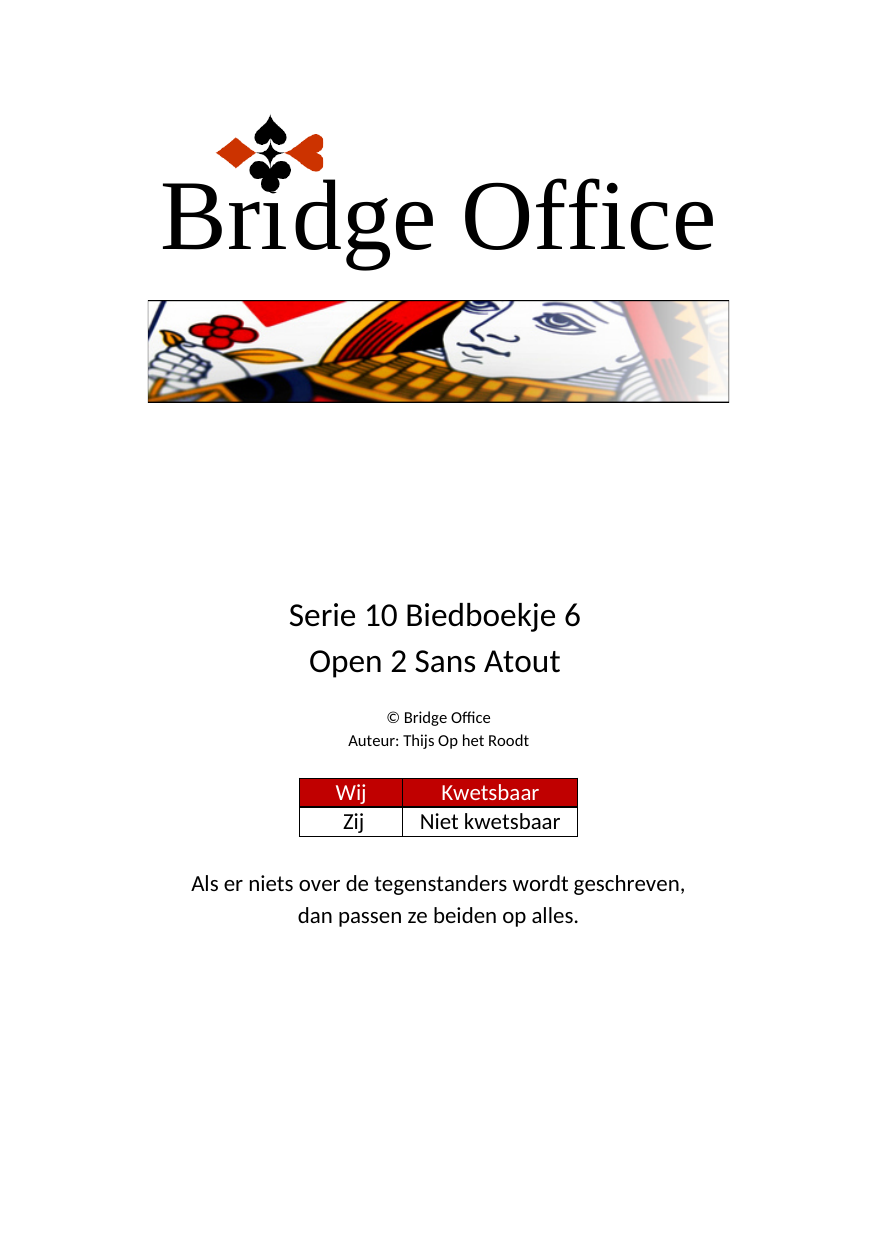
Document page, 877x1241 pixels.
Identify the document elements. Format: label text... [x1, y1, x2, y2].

text Serie 10 Biedboekje 6 Open 2 Sans Atout © Bridge Office [148, 547, 729, 728]
table_cell Zij [300, 808, 402, 836]
text Auteur: Thijs Op het Roodt [148, 731, 729, 751]
table_header Kwetsbaar [403, 779, 577, 806]
text Als er niets over de tegenstanders wordt geschreven, dan passen ze beiden op alles. [148, 869, 729, 929]
table_cell Niet kwetsbaar [403, 808, 577, 836]
picture [147, 300, 730, 403]
table_header Wij [300, 779, 402, 806]
